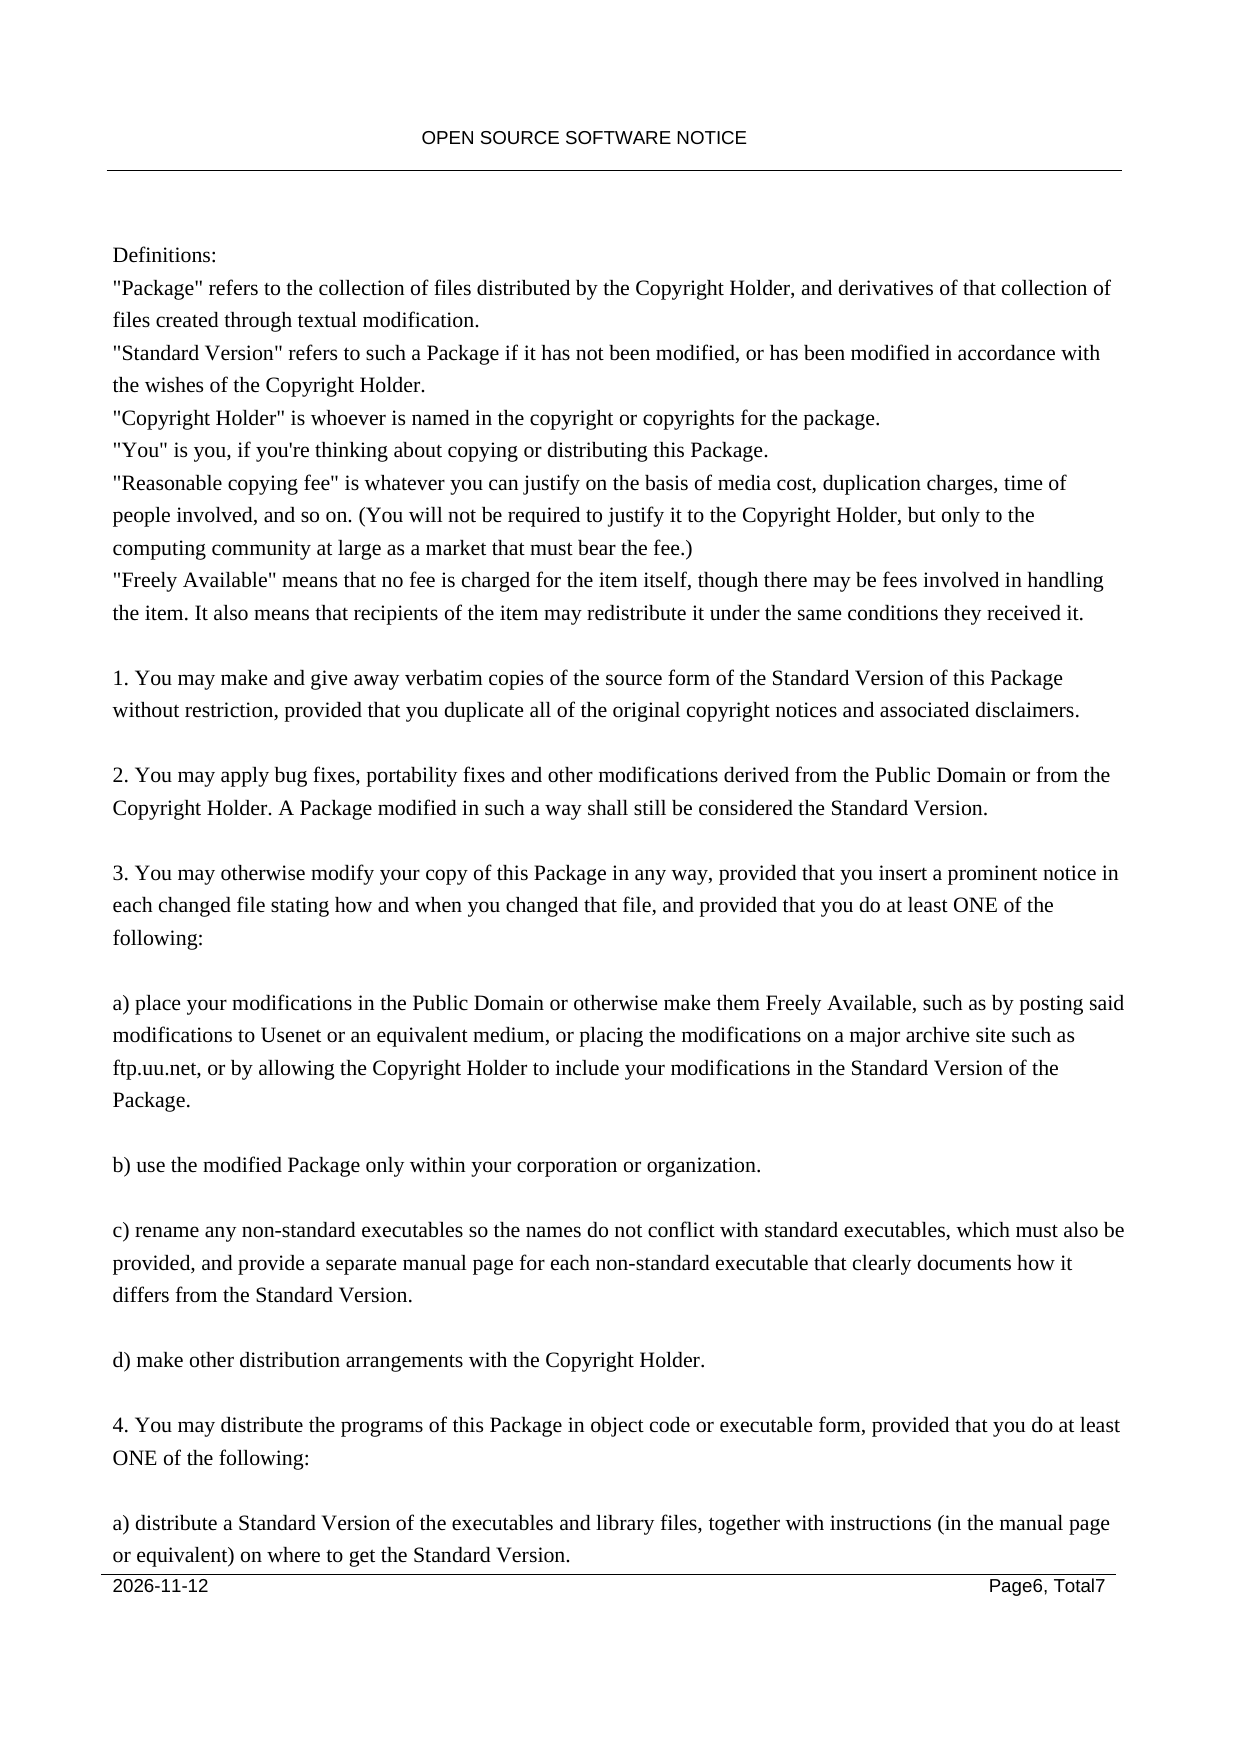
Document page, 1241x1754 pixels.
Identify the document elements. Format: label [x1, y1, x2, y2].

text [112, 206, 1128, 1571]
